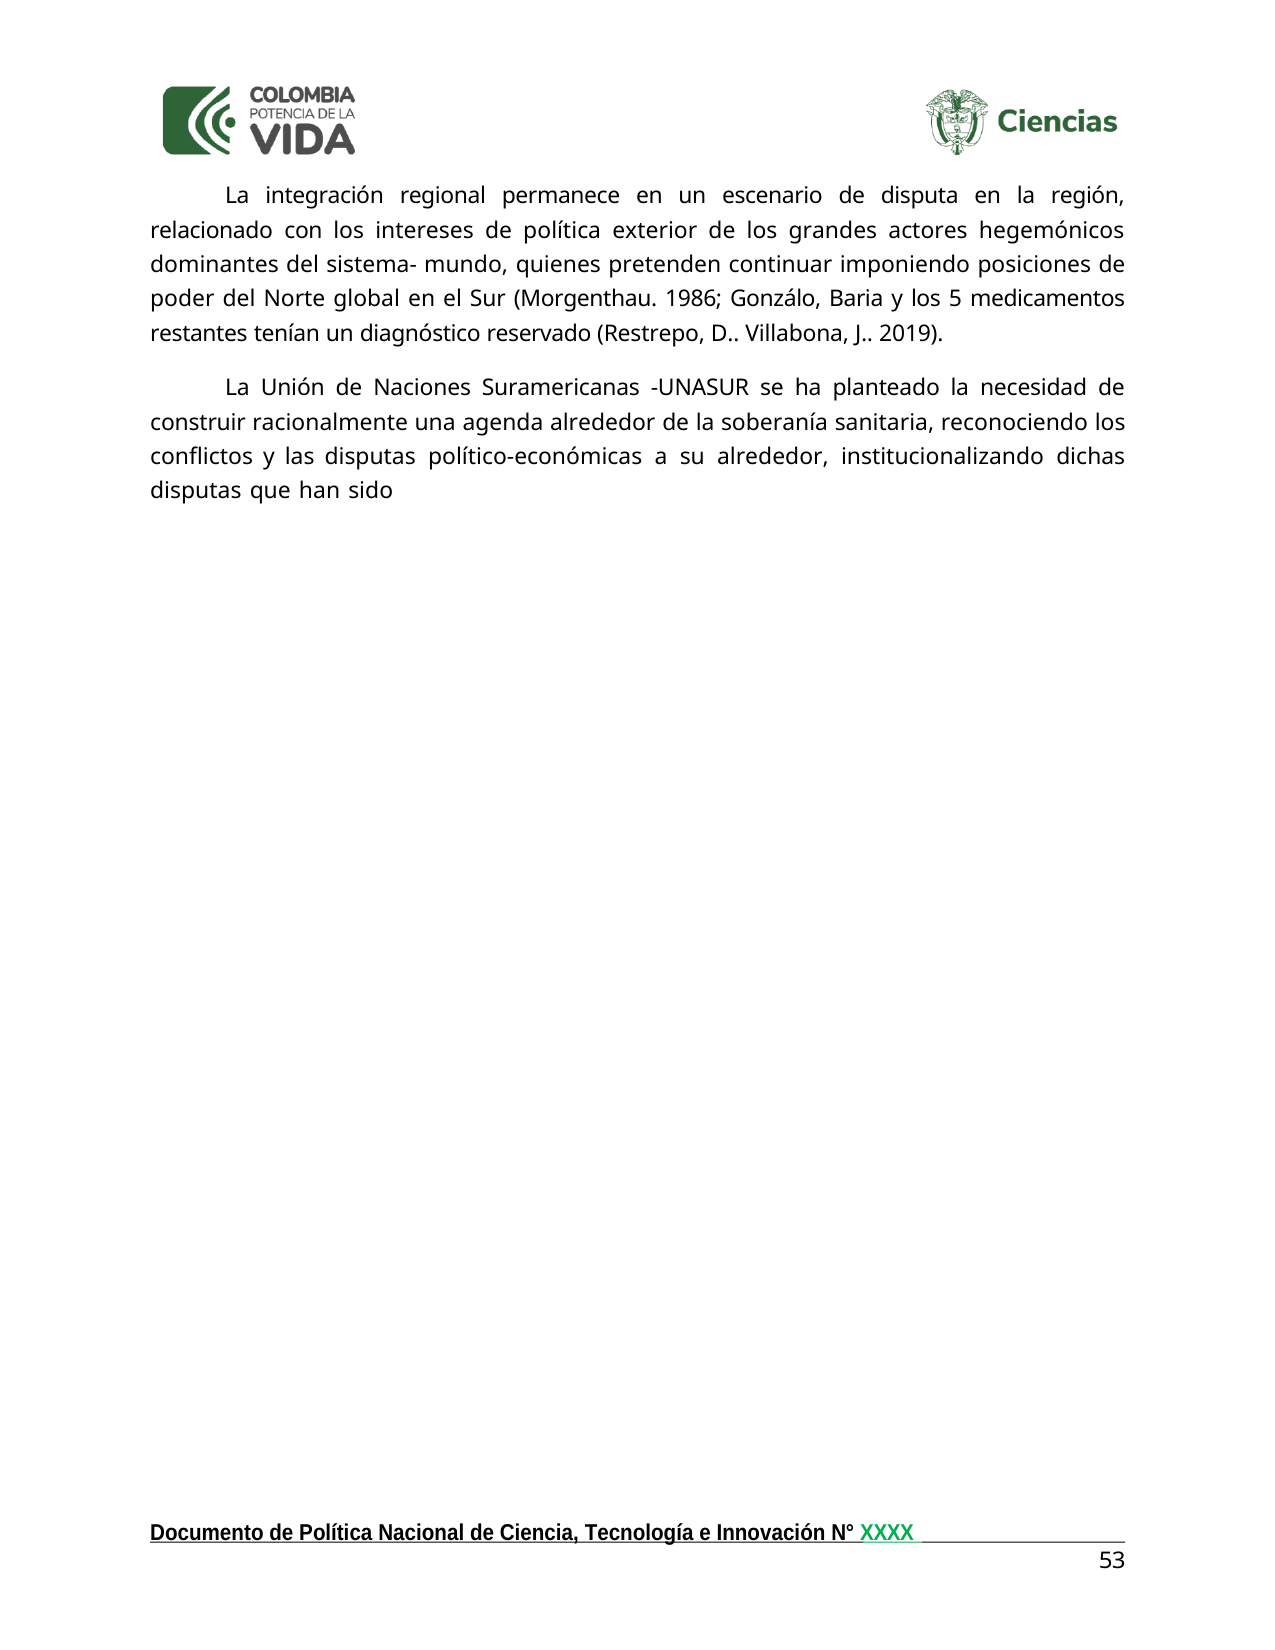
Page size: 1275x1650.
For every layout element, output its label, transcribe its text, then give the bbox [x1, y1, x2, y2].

text La integración regional permanece en un escenario de disputa en la región, relacionado con los intereses de política exterior de los grandes actores hegemónicos dominantes del sistema- mundo, quienes pretenden continuar imponiendo posiciones de poder del Norte global en el Sur (Morgenthau. 1986; Gonzálo, Baria y los 5 medicamentos restantes tenían un diagnóstico reservado (Restrepo, D.. Villabona, J.. 2019). [150, 179, 1126, 348]
text La Unión de Naciones Suramericanas -UNASUR se ha planteado la necesidad de construir racionalmente una agenda alrededor de la soberanía sanitaria, reconociendo los conflictos y las disputas político-económicas a su alrededor, institucionalizando dichas disputas que han sido [150, 371, 1126, 506]
picture [915, 81, 1125, 161]
picture [150, 78, 366, 161]
